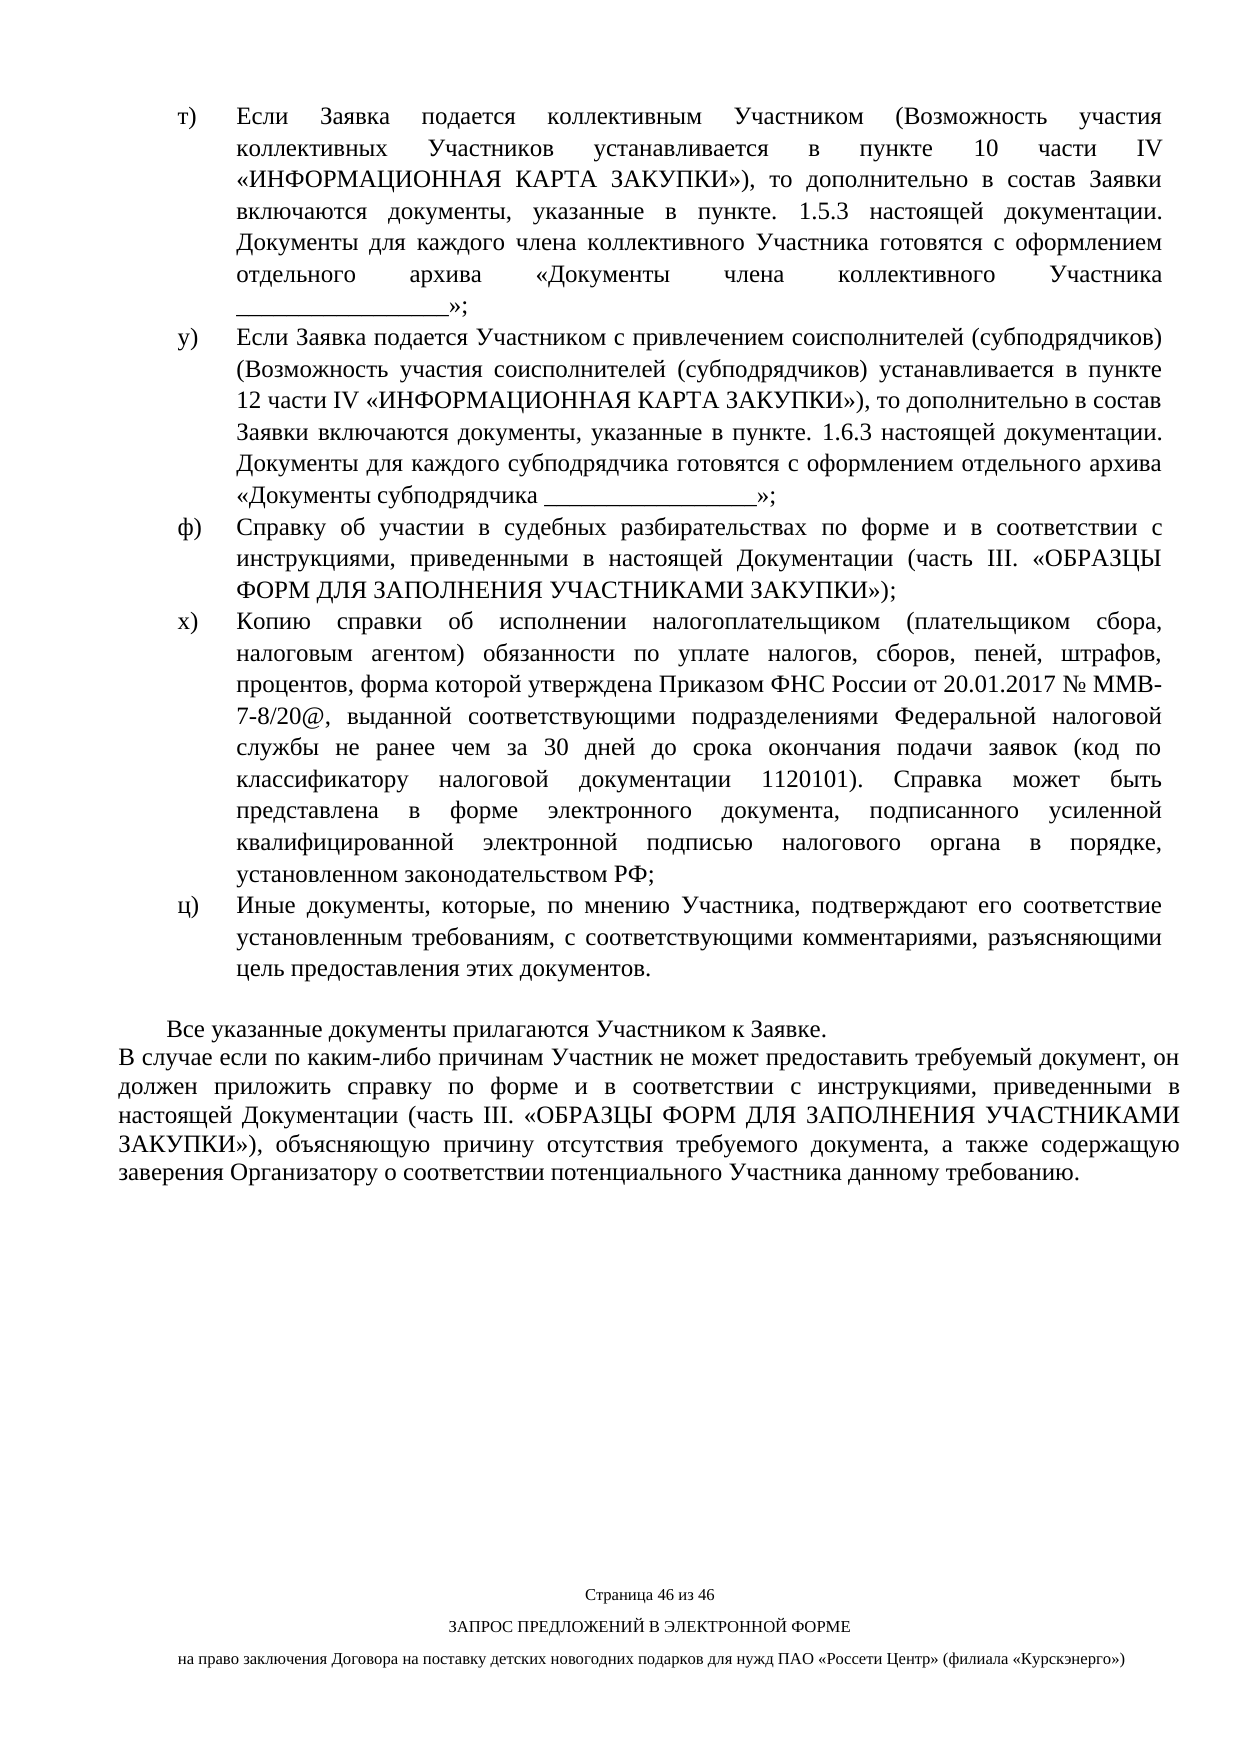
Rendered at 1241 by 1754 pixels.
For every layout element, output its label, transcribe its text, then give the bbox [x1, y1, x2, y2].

list Копию справки об исполнении налогоплательщиком (плательщиком сбора, налоговым агентом) обязанности по уплате налогов, сборов, пеней, штрафов, процентов, форма которой утверждена Приказом ФНС России от 20.01.2017 № ММВ-7-8/20@, выданной соответствующими подразделениями Федеральной налоговой службы не ранее чем за 30 дней до срока окончания подачи заявок (код по классификатору налоговой документации 1120101). Справка может быть представлена в форме электронного документа, подписанного усиленной квалифицированной электронной подписью налогового органа в порядке, установленном законодательством РФ; [177, 606, 1163, 887]
list Иные документы, которые, по мнению Участника, подтверждают его соответствие установленным требованиям, с соответствующими комментариями, разъясняющими цель предоставления этих документов. [177, 890, 1163, 982]
list Если Заявка подается Участником с привлечением соисполнителей (субподрядчиков) (Возможность участия соисполнителей (субподрядчиков) устанавливается в пункте 12 части IV «ИНФОРМАЦИОННАЯ КАРТА ЗАКУПКИ»), то дополнительно в состав Заявки включаются документы, указанные в пункте. 1.6.3 настоящей документации. Документы для каждого субподрядчика готовятся с оформлением отдельного архива «Документы субподрядчика _________________»; [177, 322, 1163, 509]
list Справку об участии в судебных разбирательствах по форме и в соответствии с инструкциями, приведенными в настоящей Документации (часть III. «ОБРАЗЦЫ ФОРМ ДЛЯ ЗАПОЛНЕНИЯ УЧАСТНИКАМИ ЗАКУПКИ»); [177, 512, 1163, 603]
list Если Заявка подается коллективным Участником (Возможность участия коллективных Участников устанавливается в пункте 10 части IV «ИНФОРМАЦИОННАЯ КАРТА ЗАКУПКИ»), то дополнительно в состав Заявки включаются документы, указанные в пункте. 1.5.3 настоящей документации. Документы для каждого члена коллективного Участника готовятся с оформлением отдельного архива «Документы члена коллективного Участника _________________»; [177, 101, 1163, 319]
subtitle Все указанные документы прилагаются Участником к Заявке. [118, 1014, 1163, 1042]
text В случае если по каким-либо причинам Участник не может предоставить требуемый документ, он должен приложить справку по форме и в соответствии с инструкциями, приведенными в настоящей Документации (часть III. «ОБРАЗЦЫ ФОРМ ДЛЯ ЗАПОЛНЕНИЯ УЧАСТНИКАМИ ЗАКУПКИ»), объясняющую причину отсутствия требуемого документа, а также содержащую заверения Организатору о соответствии потенциального Участника данному требованию. [118, 1042, 1181, 1186]
